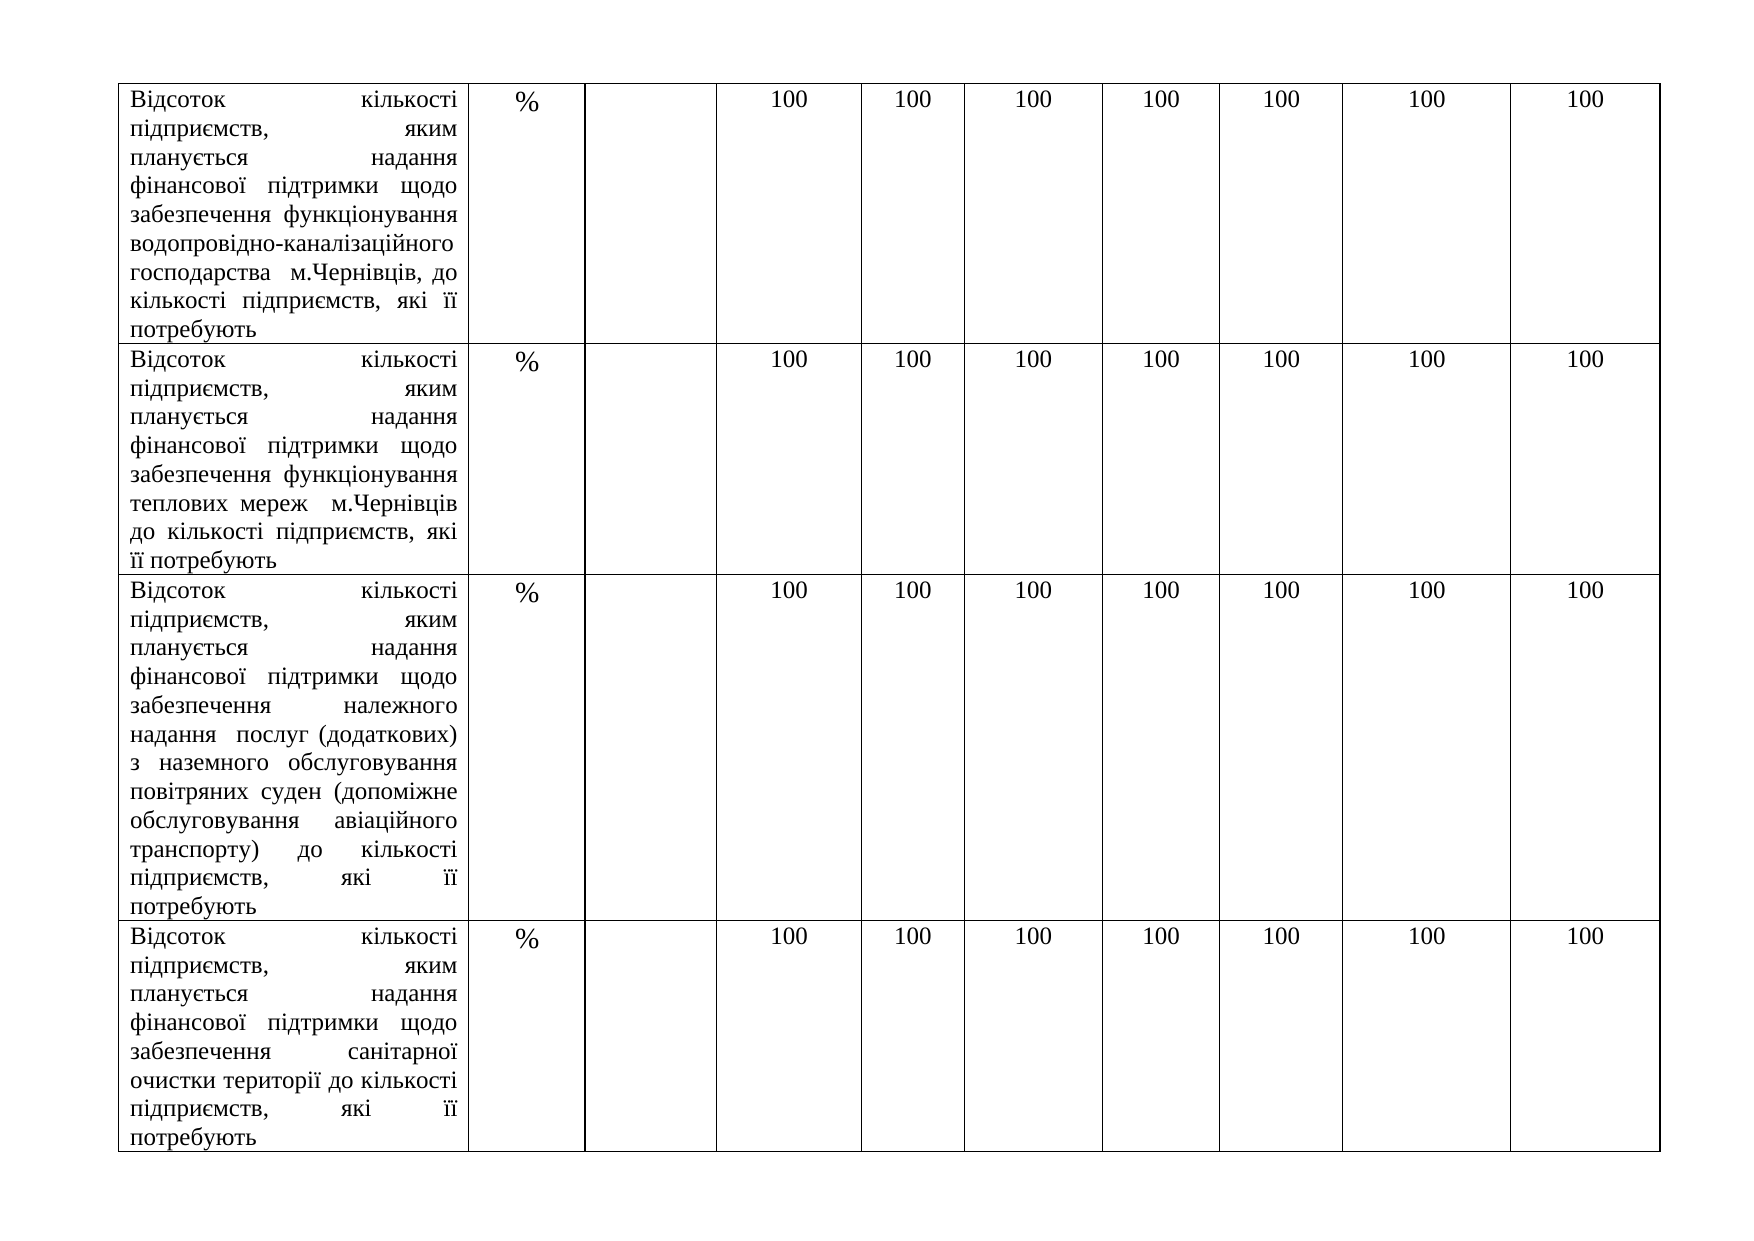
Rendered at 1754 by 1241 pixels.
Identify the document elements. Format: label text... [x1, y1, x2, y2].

table_cell 100 [717, 575, 861, 920]
table_cell 100 [1220, 921, 1342, 1151]
table_cell Відсоток кількості підприємств, яким планується надання фінансової підтримки щодо забезпечення належного надання послуг (додаткових) з наземного обслуговування повітряних суден (допоміжне обслуговування авіаційного транспорту) до кількості підприємств, які її потребують [119, 575, 468, 920]
table_cell 100 [1343, 575, 1510, 920]
table_cell 100 [1220, 84, 1342, 343]
table_cell % [469, 344, 584, 574]
table_cell 100 [1511, 575, 1659, 920]
table_cell 100 [862, 575, 964, 920]
table_cell [586, 575, 716, 920]
table_cell 100 [1220, 575, 1342, 920]
table_cell 100 [717, 921, 861, 1151]
table_cell 100 [1103, 575, 1219, 920]
table_cell [586, 344, 716, 574]
table_cell [586, 921, 716, 1151]
table_cell 100 [1343, 344, 1510, 574]
table_cell [586, 84, 716, 343]
table_cell 100 [1220, 344, 1342, 574]
table_cell % [469, 575, 584, 920]
table_cell 100 [717, 84, 861, 343]
table_cell 100 [1511, 344, 1659, 574]
table_cell 100 [1511, 921, 1659, 1151]
table_cell 100 [965, 575, 1102, 920]
table_cell 100 [862, 344, 964, 574]
table_cell % [469, 921, 584, 1151]
table_cell 100 [717, 344, 861, 574]
table_cell Відсоток кількості підприємств, яким планується надання фінансової підтримки щодо забезпечення функціонування водопровідно-каналізаційного господарства м.Чернівців, до кількості підприємств, які її потребують [119, 84, 468, 343]
table_cell 100 [862, 921, 964, 1151]
table_cell 100 [1343, 921, 1510, 1151]
table_cell 100 [1343, 84, 1510, 343]
table_cell 100 [965, 84, 1102, 343]
table_cell 100 [1103, 921, 1219, 1151]
table_cell % [469, 84, 584, 343]
table_cell Відсоток кількості підприємств, яким планується надання фінансової підтримки щодо забезпечення функціонування теплових мереж м.Чернівців до кількості підприємств, які її потребують [119, 344, 468, 574]
table_cell 100 [1511, 84, 1659, 343]
table_cell 100 [965, 344, 1102, 574]
table_cell Відсоток кількості підприємств, яким планується надання фінансової підтримки щодо забезпечення санітарної очистки території до кількості підприємств, які її потребують [119, 921, 468, 1151]
table_cell 100 [965, 921, 1102, 1151]
table_cell 100 [1103, 344, 1219, 574]
table_cell 100 [862, 84, 964, 343]
table_cell 100 [1103, 84, 1219, 343]
